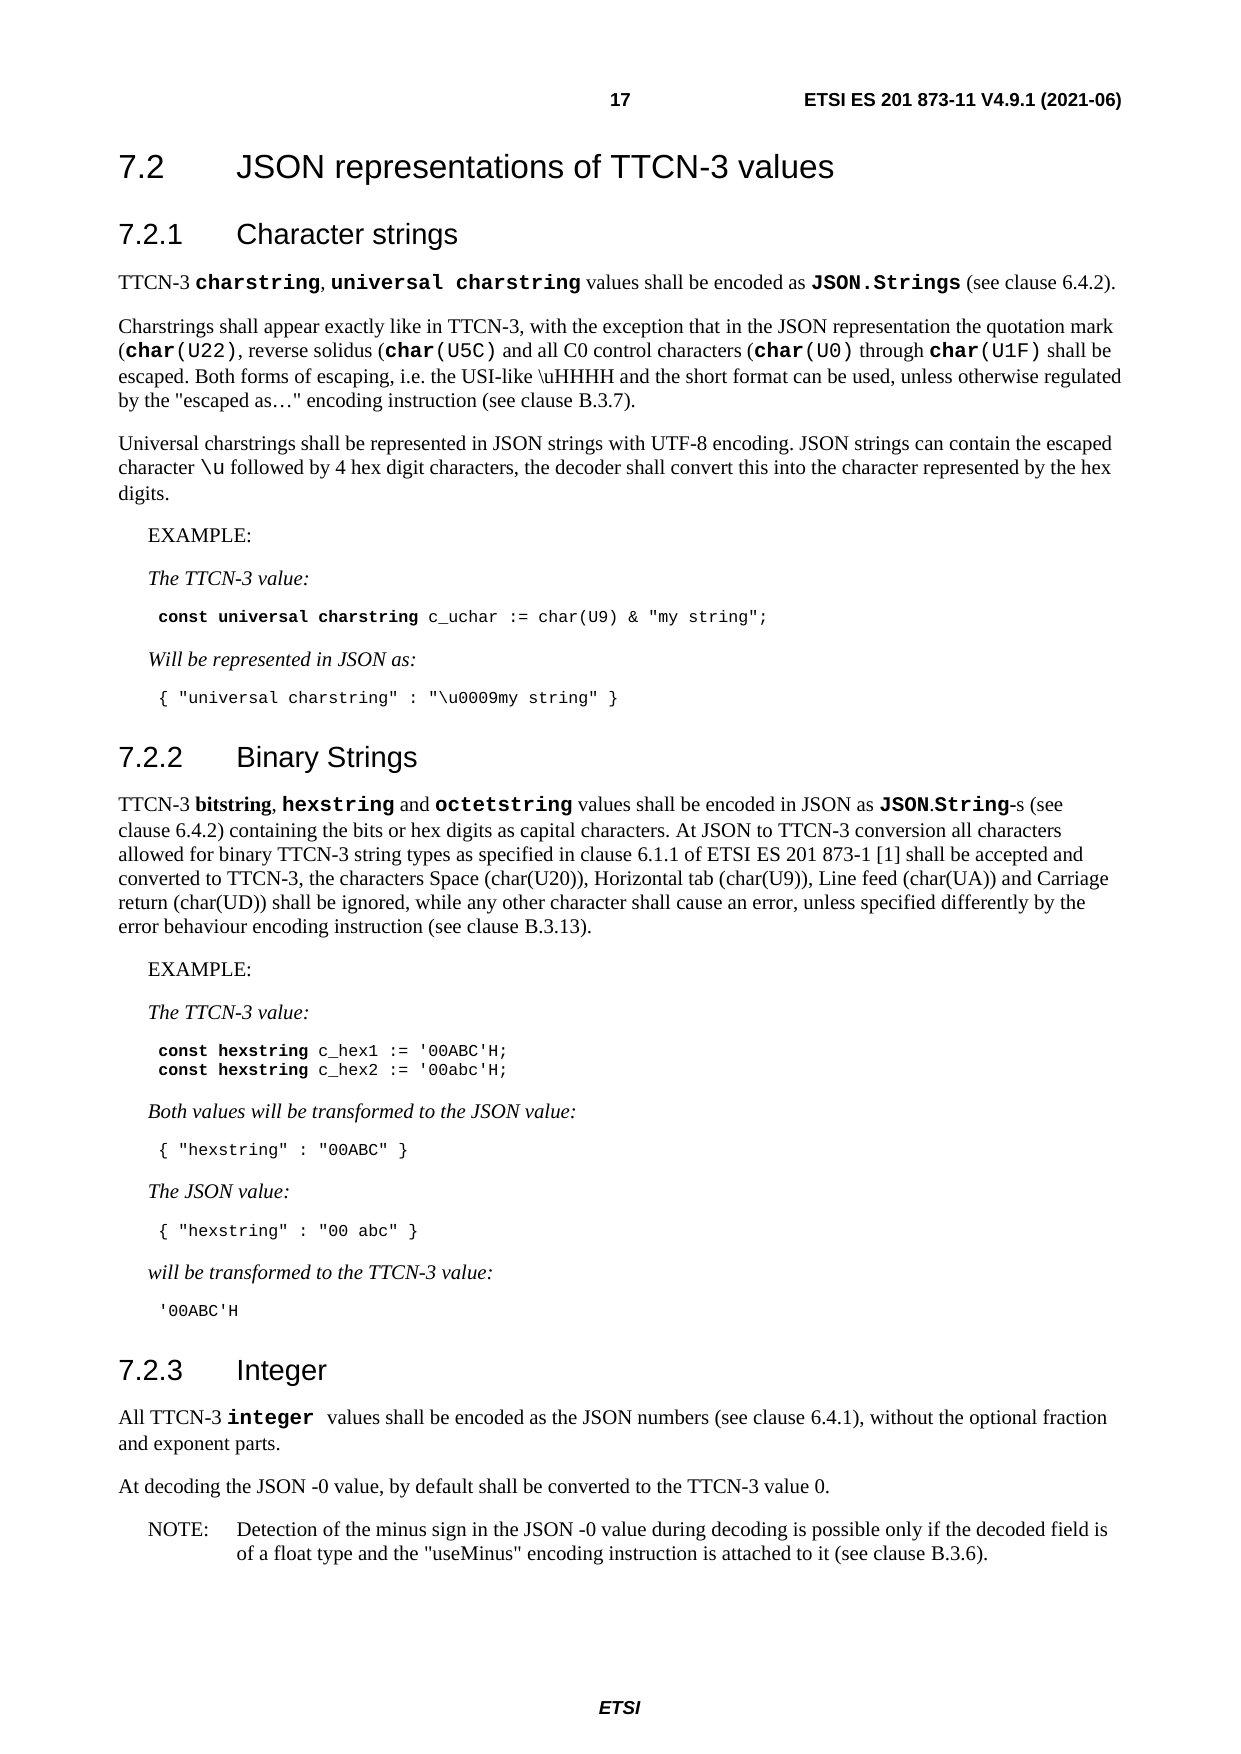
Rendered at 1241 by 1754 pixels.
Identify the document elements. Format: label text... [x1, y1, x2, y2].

subtitle 7.2.1 Character strings [118, 217, 1122, 251]
text will be transformed to the TTCN-3 value: [118, 1260, 1122, 1284]
subtitle 7.2.3 Integer [118, 1353, 1122, 1387]
text All TTCN-3 integer values shall be encoded as the JSON numbers (see clause 6.4.1), without the optional fraction and exponent parts. [118, 1405, 1122, 1455]
subtitle 7.2.2 Binary Strings [118, 740, 1122, 773]
text At decoding the JSON -0 value, by default shall be converted to the TTCN-3 value 0. [118, 1474, 1122, 1498]
text '00ABC'H [118, 1303, 1122, 1341]
text EXAMPLE: [148, 523, 1122, 547]
text Will be represented in JSON as: [118, 647, 1122, 671]
text { "hexstring" : "00ABC" } [118, 1142, 1122, 1161]
text The JSON value: [118, 1179, 1122, 1203]
text The TTCN-3 value: [118, 999, 1122, 1024]
text Universal charstrings shall be represented in JSON strings with UTF-8 encoding. JSON strings can contain the escaped character \u followed by 4 hex digit characters, the decoder shall convert this into the character represented by the hex digits. [118, 431, 1122, 504]
subtitle 7.2 JSON representations of TTCN-3 values [118, 148, 1122, 186]
text The TTCN-3 value: [118, 566, 1122, 590]
text Both values will be transformed to the JSON value: [118, 1099, 1122, 1123]
text const hexstring c_hex2 := '00abc'H; [118, 1061, 1122, 1080]
text { "hexstring" : "00 abc" } [118, 1222, 1122, 1241]
text { "universal charstring" : "\u0009my string" } [118, 689, 1122, 708]
text const hexstring c_hex1 := '00ABC'H; [118, 1042, 1122, 1061]
text const universal charstring c_uchar := char(U9) & "my string"; [118, 609, 1122, 628]
text TTCN-3 charstring, universal charstring values shall be encoded as JSON.Strings (see clause 6.4.2). [118, 269, 1122, 295]
text TTCN-3 bitstring, hexstring and octetstring values shall be encoded in JSON as JSON.String-s (see clause 6.4.2) containing the bits or hex digits as capital characters. At JSON to TTCN-3 conversion all characters allowed for binary TTCN-3 string types as specified in clause 6.1.1 of ETSI ES 201 873-1 [1] shall be accepted and converted to TTCN-3, the characters Space (char(U20)), Horizontal tab (char(U9)), Line feed (char(UA)) and Carriage return (char(UD)) shall be ignored, while any other character shall cause an error, unless specified differently by the error behaviour encoding instruction (see clause B.3.13). [118, 792, 1122, 938]
text Charstrings shall appear exactly like in TTCN-3, with the exception that in the JSON representation the quotation mark (char(U22), reverse solidus (char(U5C) and all C0 control characters (char(U0) through char(U1F) shall be escaped. Both forms of escaping, i.e. the USI-like \uHHHH and the short format can be used, unless otherwise regulated by the "escaped as…" encoding instruction (see clause B.3.7). [118, 314, 1122, 412]
text NOTE: Detection of the minus sign in the JSON -0 value during decoding is possible only if the decoded field is of a float type and the "useMinus" encoding instruction is attached to it (see clause B.3.6). [148, 1517, 1122, 1565]
text EXAMPLE: [148, 957, 1122, 981]
